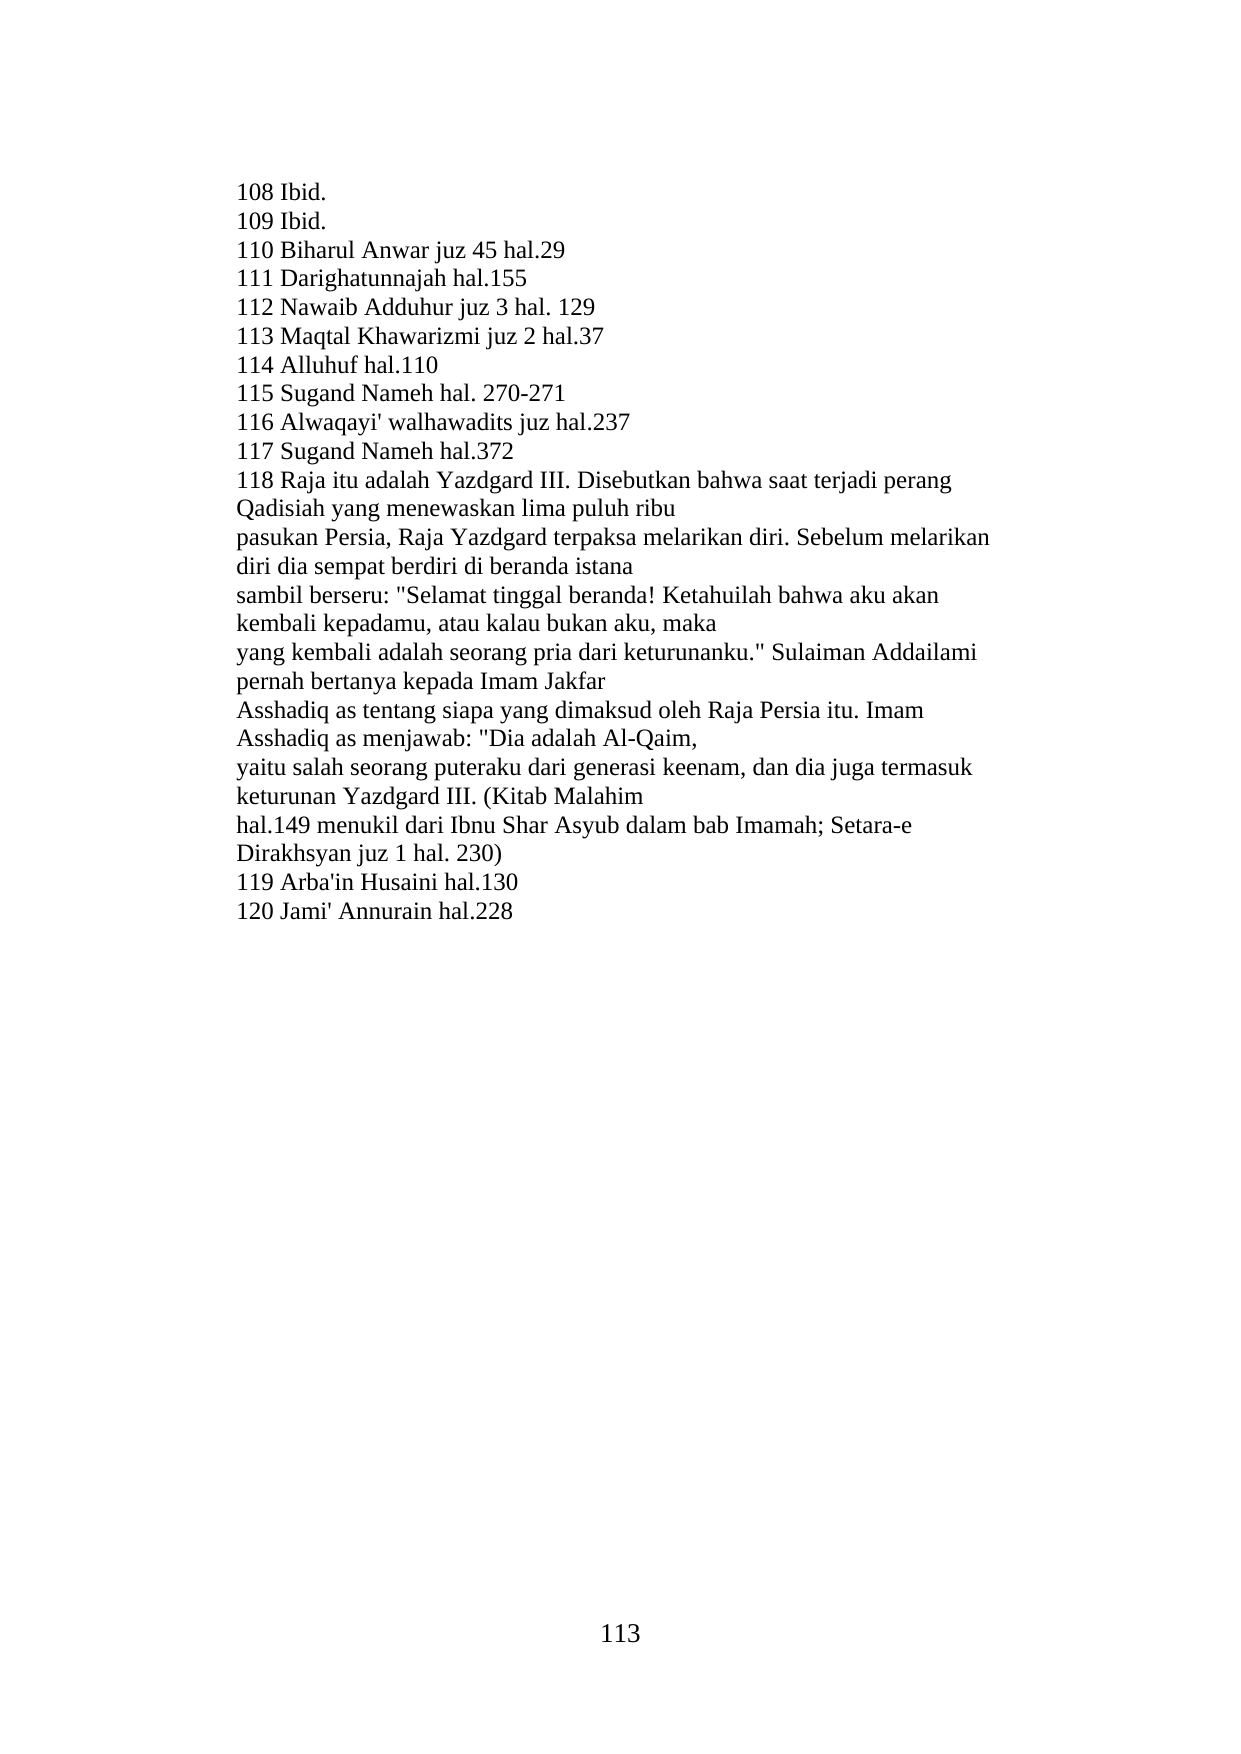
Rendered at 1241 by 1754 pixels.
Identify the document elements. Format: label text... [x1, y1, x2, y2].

text Asshadiq as tentang siapa yang dimaksud oleh Raja Persia itu. Imam Asshadiq as menjawab: "Dia adalah Al-Qaim, [236, 695, 1004, 752]
text pasukan Persia, Raja Yazdgard terpaksa melarikan diri. Sebelum melarikan diri dia sempat berdiri di beranda istana [236, 522, 1004, 580]
text 110 Biharul Anwar juz 45 hal.29 [236, 235, 1004, 263]
text 119 Arba'in Husaini hal.130 [236, 867, 1004, 896]
text 120 Jami' Annurain hal.228 [236, 896, 1004, 925]
text 109 Ibid. [236, 206, 1004, 235]
text yang kembali adalah seorang pria dari keturunanku." Sulaiman Addailami pernah bertanya kepada Imam Jakfar [236, 637, 1004, 695]
text 115 Sugand Nameh hal. 270-271 [236, 378, 1004, 407]
text 114 Alluhuf hal.110 [236, 350, 1004, 378]
text 118 Raja itu adalah Yazdgard III. Disebutkan bahwa saat terjadi perang Qadisiah yang menewaskan lima puluh ribu [236, 465, 1004, 522]
text 116 Alwaqayi' walhawadits juz hal.237 [236, 407, 1004, 436]
text 112 Nawaib Adduhur juz 3 hal. 129 [236, 292, 1004, 321]
text sambil berseru: "Selamat tinggal beranda! Ketahuilah bahwa aku akan kembali kepadamu, atau kalau bukan aku, maka [236, 580, 1004, 637]
text 108 Ibid. [236, 177, 1004, 206]
text 111 Darighatunnajah hal.155 [236, 263, 1004, 292]
text hal.149 menukil dari Ibnu Shar Asyub dalam bab Imamah; Setara-e Dirakhsyan juz 1 hal. 230) [236, 810, 1004, 867]
text yaitu salah seorang puteraku dari generasi keenam, dan dia juga termasuk keturunan Yazdgard III. (Kitab Malahim [236, 752, 1004, 810]
text 117 Sugand Nameh hal.372 [236, 436, 1004, 465]
text 113 Maqtal Khawarizmi juz 2 hal.37 [236, 321, 1004, 350]
